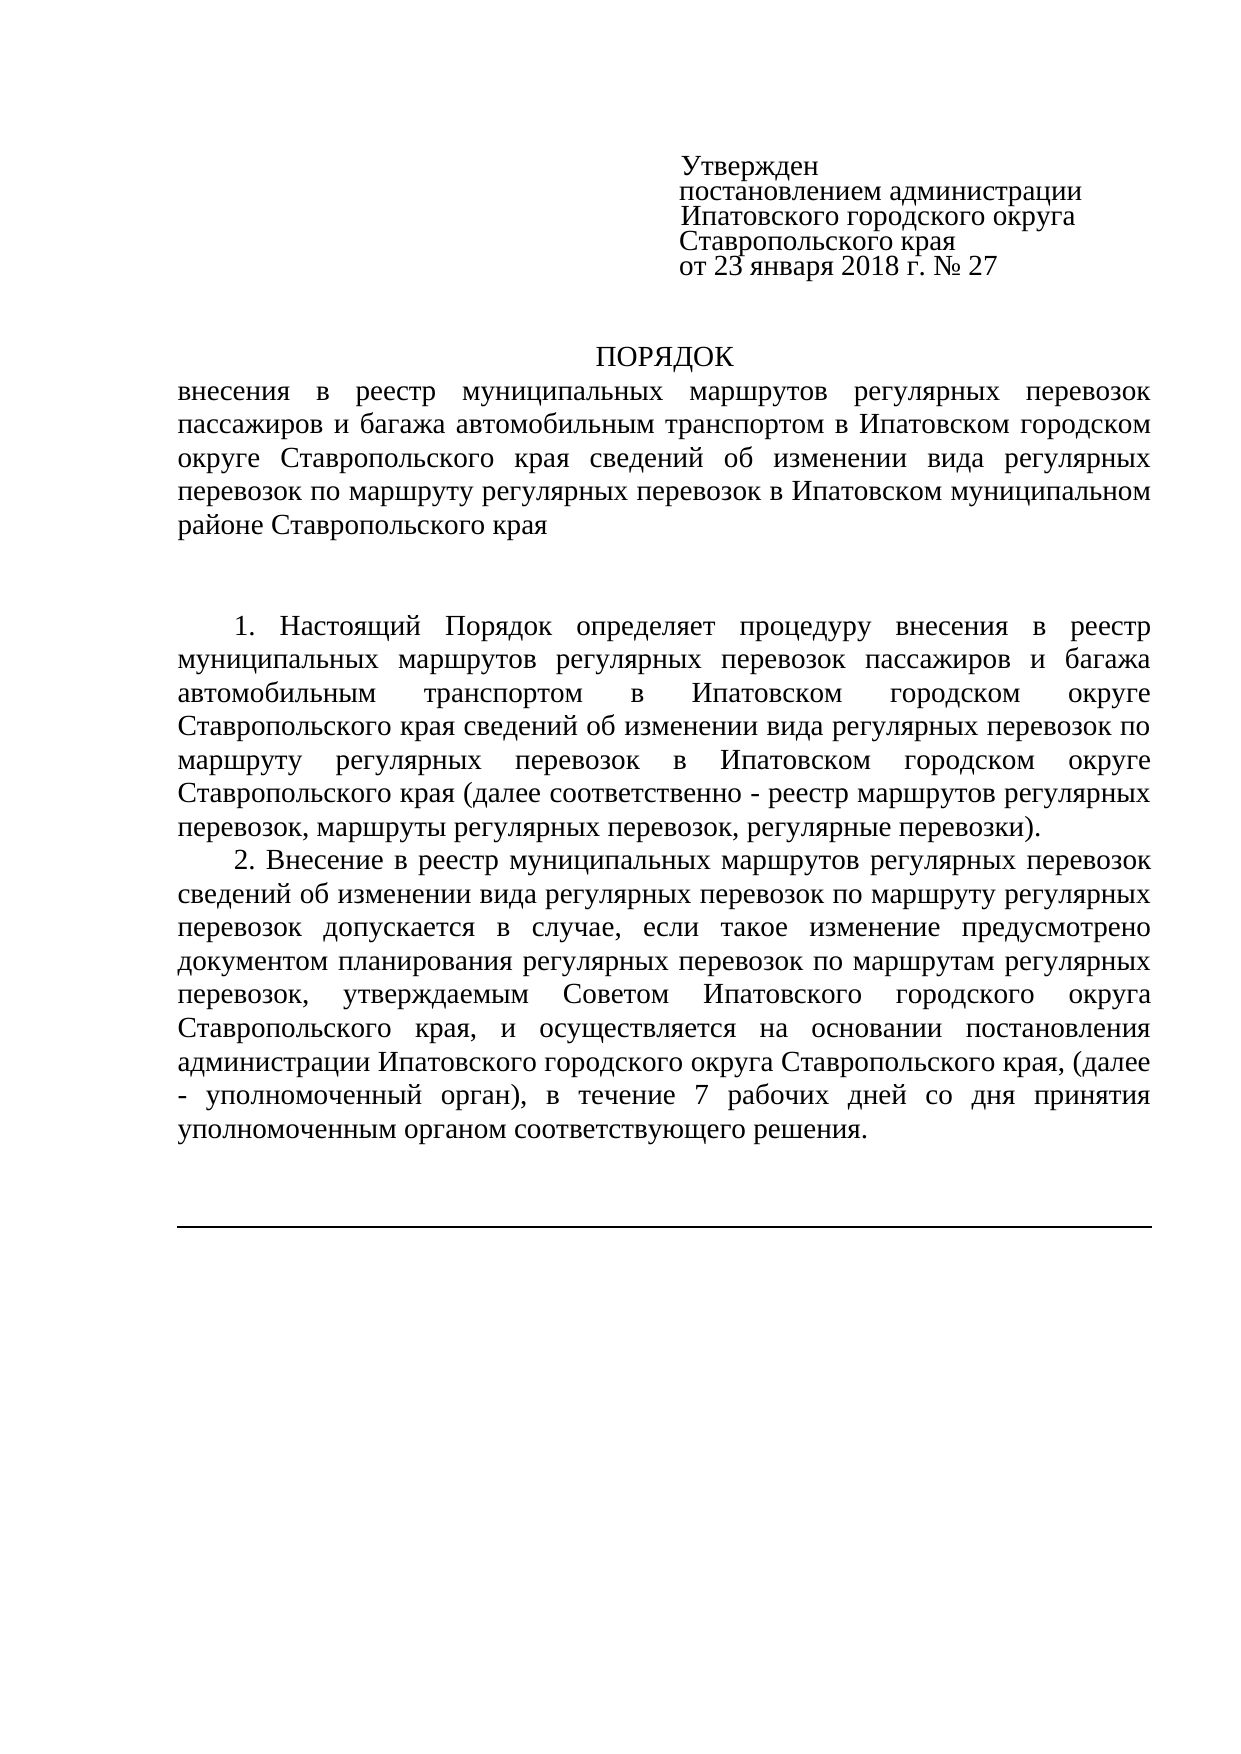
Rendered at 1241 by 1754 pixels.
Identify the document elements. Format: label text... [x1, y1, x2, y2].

text от 23 января 2018 г. № 27 [650, 256, 1152, 281]
text 2. Внесение в реестр муниципальных маршрутов регулярных перевозок сведений об изменении вида регулярных перевозок по маршруту регулярных перевозок допускается в случае, если такое изменение предусмотрено документом планирования регулярных перевозок по маршрутам регулярных перевозок, утверждаемым Советом Ипатовского городского округа Ставропольского края, и осуществляется на основании постановления администрации Ипатовского городского округа Ставропольского края, (далее - уполномоченный орган), в течение 7 рабочих дней со дня принятия уполномоченным органом соответствующего решения. [177, 842, 1152, 1144]
text Ставропольского края [650, 231, 1152, 256]
text 1. Настоящий Порядок определяет процедуру внесения в реестр муниципальных маршрутов регулярных перевозок пассажиров и багажа автомобильным транспортом в Ипатовском городском округе Ставропольского края сведений об изменении вида регулярных перевозок по маршруту регулярных перевозок в Ипатовском городском округе Ставропольского края (далее соответственно - реестр маршрутов регулярных перевозок, маршруты регулярных перевозок, регулярные перевозки). [177, 608, 1152, 842]
text постановлением администрации [650, 181, 1152, 206]
title внесения в реестр муниципальных маршрутов регулярных перевозок пассажиров и багажа автомобильным транспортом в Ипатовском городском округе Ставропольского края сведений об изменении вида регулярных перевозок по маршруту регулярных перевозок в Ипатовском муниципальном районе Ставропольского края [177, 373, 1152, 541]
text Утвержден [177, 156, 1152, 181]
title ПОРЯДОК [177, 339, 1152, 373]
text Ипатовского городского округа [177, 206, 1152, 231]
